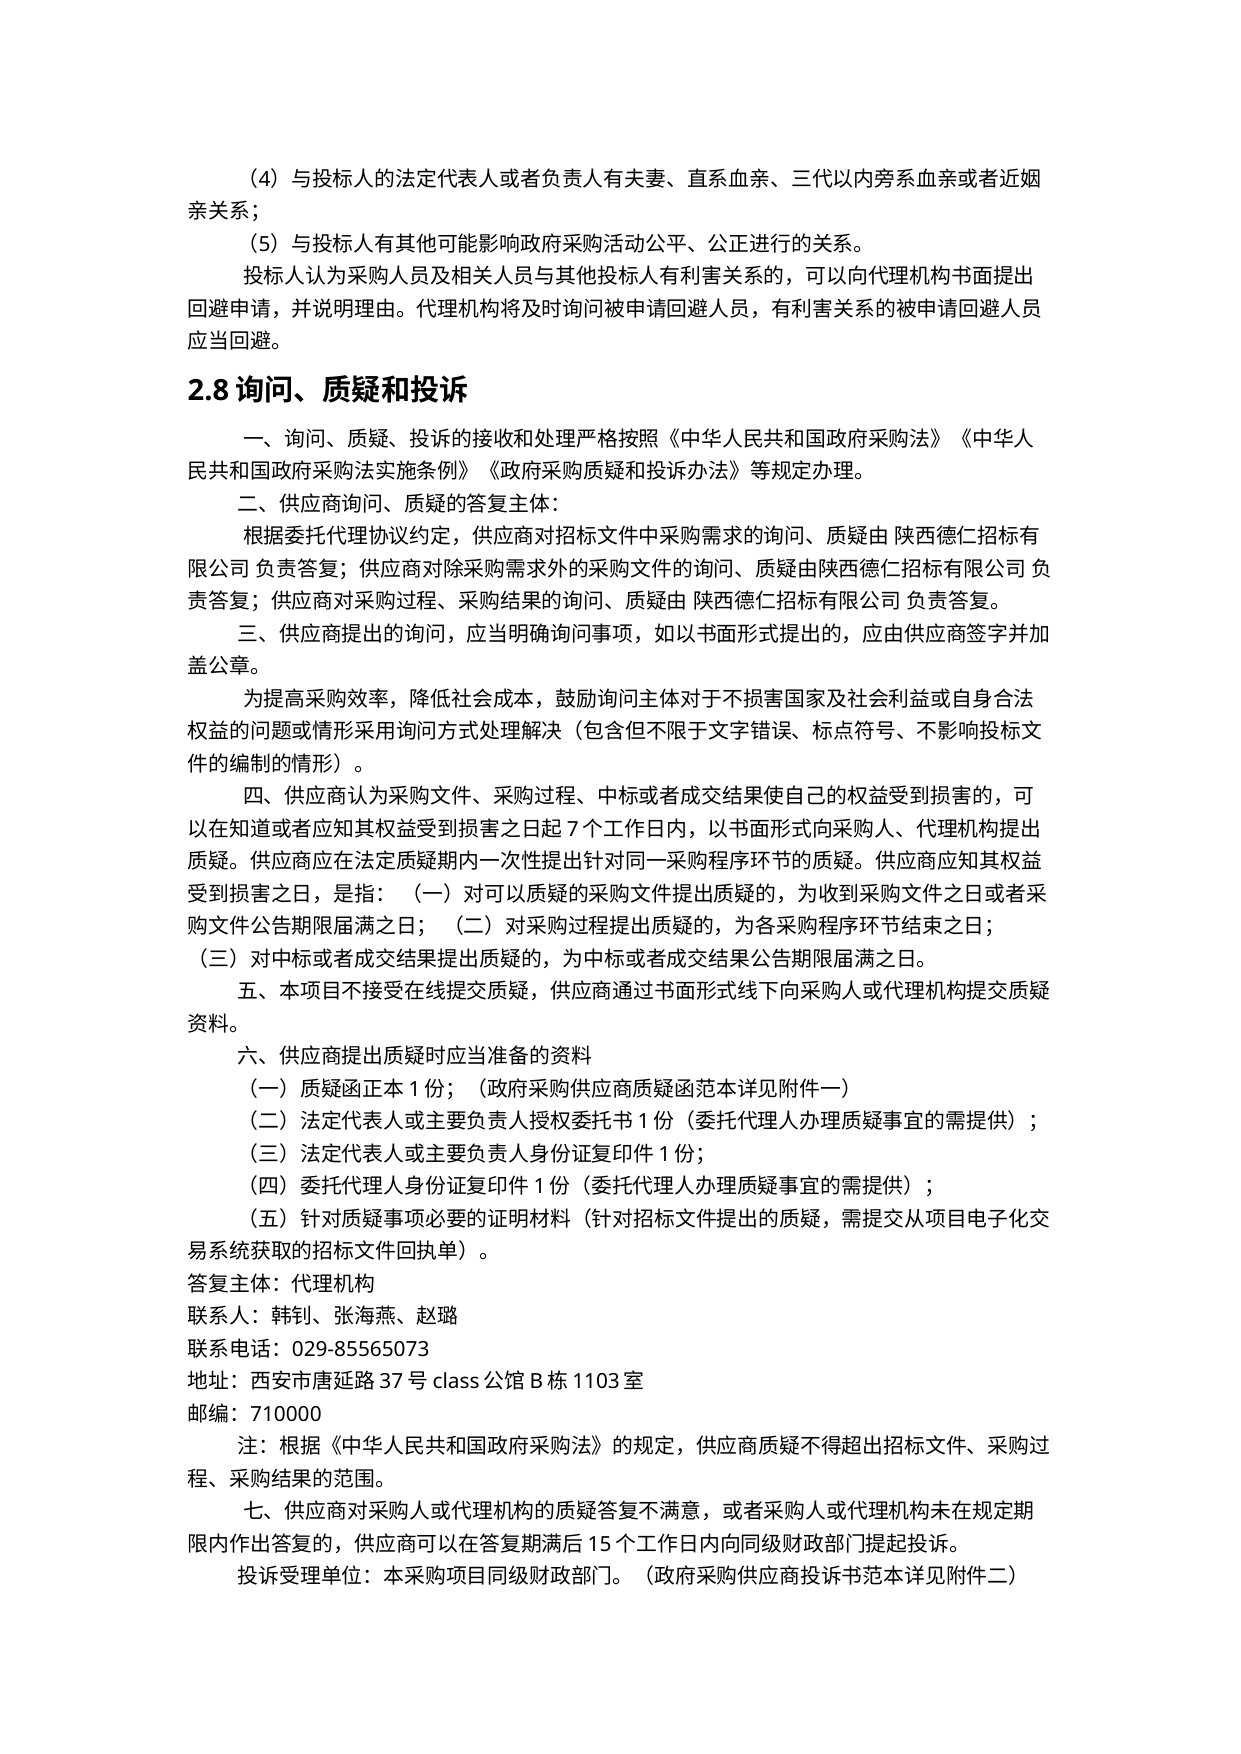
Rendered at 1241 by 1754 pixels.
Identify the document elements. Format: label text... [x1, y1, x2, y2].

text 六、供应商提出质疑时应当准备的资料 [187, 1039, 1053, 1072]
text 根据委托代理协议约定，供应商对招标文件中采购需求的询问、质疑由 陕西德仁招标有限公司 负责答复；供应商对除采购需求外的采购文件的询问、质疑由陕西德仁招标有限公司 负责答复；供应商对采购过程、采购结果的询问、质疑由 陕西德仁招标有限公司 负责答复。 [187, 519, 1053, 617]
text （4）与投标人的法定代表人或者负责人有夫妻、直系血亲、三代以内旁系血亲或者近姻亲关系； [187, 162, 1053, 227]
text 联系电话：029-85565073 [187, 1332, 1053, 1364]
text 二、供应商询问、质疑的答复主体： [187, 487, 1053, 519]
text 投诉受理单位：本采购项目同级财政部门。（政府采购供应商投诉书范本详见附件二） [187, 1559, 1053, 1592]
text （四）委托代理人身份证复印件1份（委托代理人办理质疑事宜的需提供）； [187, 1169, 1053, 1202]
text （一）质疑函正本1份；（政府采购供应商质疑函范本详见附件一） [187, 1072, 1053, 1104]
text 三、供应商提出的询问，应当明确询问事项，如以书面形式提出的，应由供应商签字并加盖公章。 [187, 617, 1053, 682]
text 答复主体：代理机构 [187, 1267, 1053, 1299]
text 注：根据《中华人民共和国政府采购法》的规定，供应商质疑不得超出招标文件、采购过程、采购结果的范围。 [187, 1429, 1053, 1494]
text 地址：西安市唐延路37号class公馆B栋1103室 [187, 1364, 1053, 1397]
text 七、供应商对采购人或代理机构的质疑答复不满意，或者采购人或代理机构未在规定期限内作出答复的，供应商可以在答复期满后15个工作日内向同级财政部门提起投诉。 [187, 1494, 1053, 1559]
text （5）与投标人有其他可能影响政府采购活动公平、公正进行的关系。 [187, 227, 1053, 259]
text 为提高采购效率，降低社会成本，鼓励询问主体对于不损害国家及社会利益或自身合法权益的问题或情形采用询问方式处理解决（包含但不限于文字错误、标点符号、不影响投标文件的编制的情形）。 [187, 682, 1053, 779]
text 邮编：710000 [187, 1397, 1053, 1429]
text （五）针对质疑事项必要的证明材料（针对招标文件提出的质疑，需提交从项目电子化交易系统获取的招标文件回执单）。 [187, 1202, 1053, 1267]
text 一、询问、质疑、投诉的接收和处理严格按照《中华人民共和国政府采购法》《中华人民共和国政府采购法实施条例》《政府采购质疑和投诉办法》等规定办理。 [187, 422, 1053, 487]
text 2.8询问、质疑和投诉 [187, 357, 1053, 422]
text 联系人：韩钊、张海燕、赵璐 [187, 1299, 1053, 1332]
text 五、本项目不接受在线提交质疑，供应商通过书面形式线下向采购人或代理机构提交质疑资料。 [187, 974, 1053, 1039]
text 四、供应商认为采购文件、采购过程、中标或者成交结果使自己的权益受到损害的，可以在知道或者应知其权益受到损害之日起7个工作日内，以书面形式向采购人、代理机构提出质疑。供应商应在法定质疑期内一次性提出针对同一采购程序环节的质疑。供应商应知其权益受到损害之日，是指： （一）对可以质疑的采购文件提出质疑的，为收到采购文件之日或者采购文件公告期限届满之日； （二）对采购过程提出质疑的，为各采购程序环节结束之日； （三）对中标或者成交结果提出质疑的，为中标或者成交结果公告期限届满之日。 [187, 779, 1053, 974]
text 投标人认为采购人员及相关人员与其他投标人有利害关系的，可以向代理机构书面提出回避申请，并说明理由。代理机构将及时询问被申请回避人员，有利害关系的被申请回避人员应当回避。 [187, 259, 1053, 357]
text （二）法定代表人或主要负责人授权委托书1份（委托代理人办理质疑事宜的需提供）； [187, 1104, 1053, 1137]
text （三）法定代表人或主要负责人身份证复印件1份； [187, 1137, 1053, 1169]
